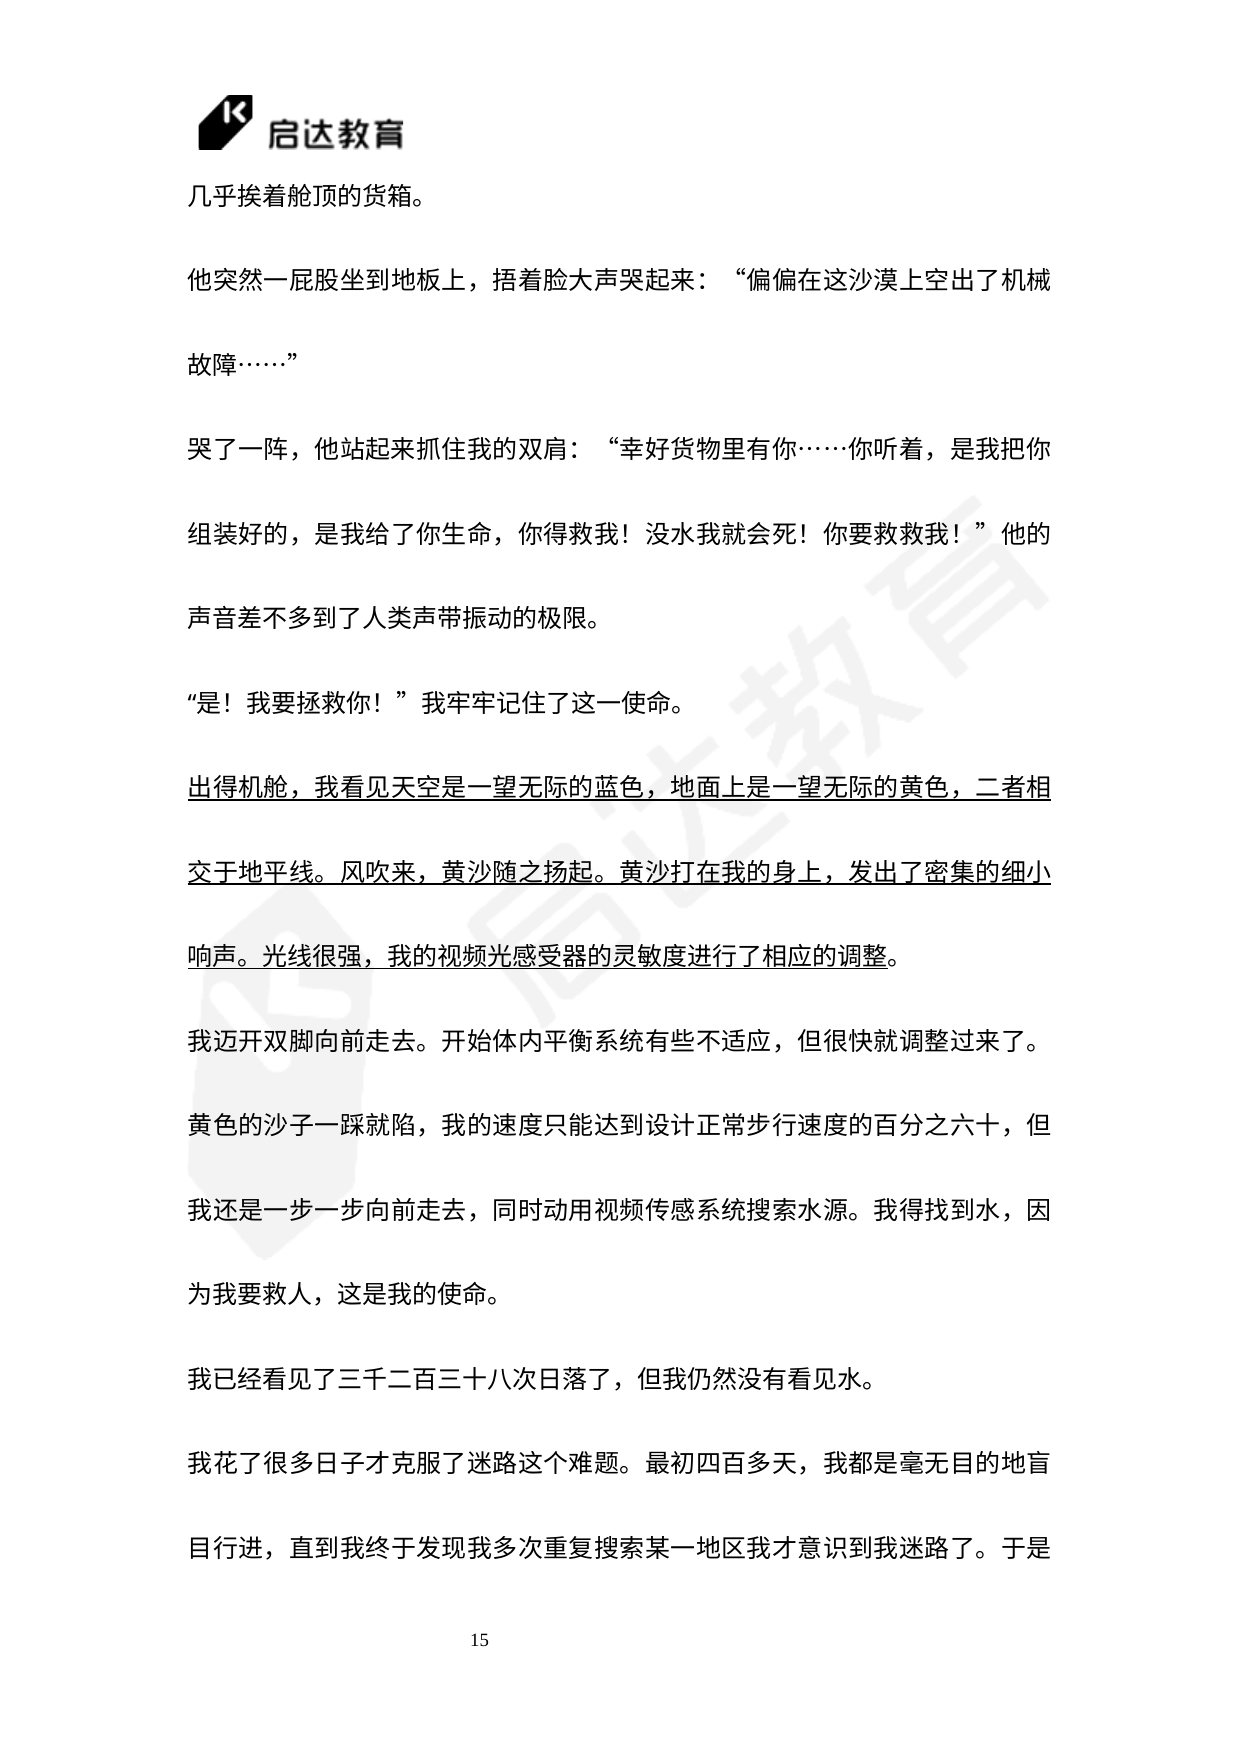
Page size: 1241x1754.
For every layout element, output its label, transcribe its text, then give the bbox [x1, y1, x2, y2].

picture [198, 95, 404, 150]
